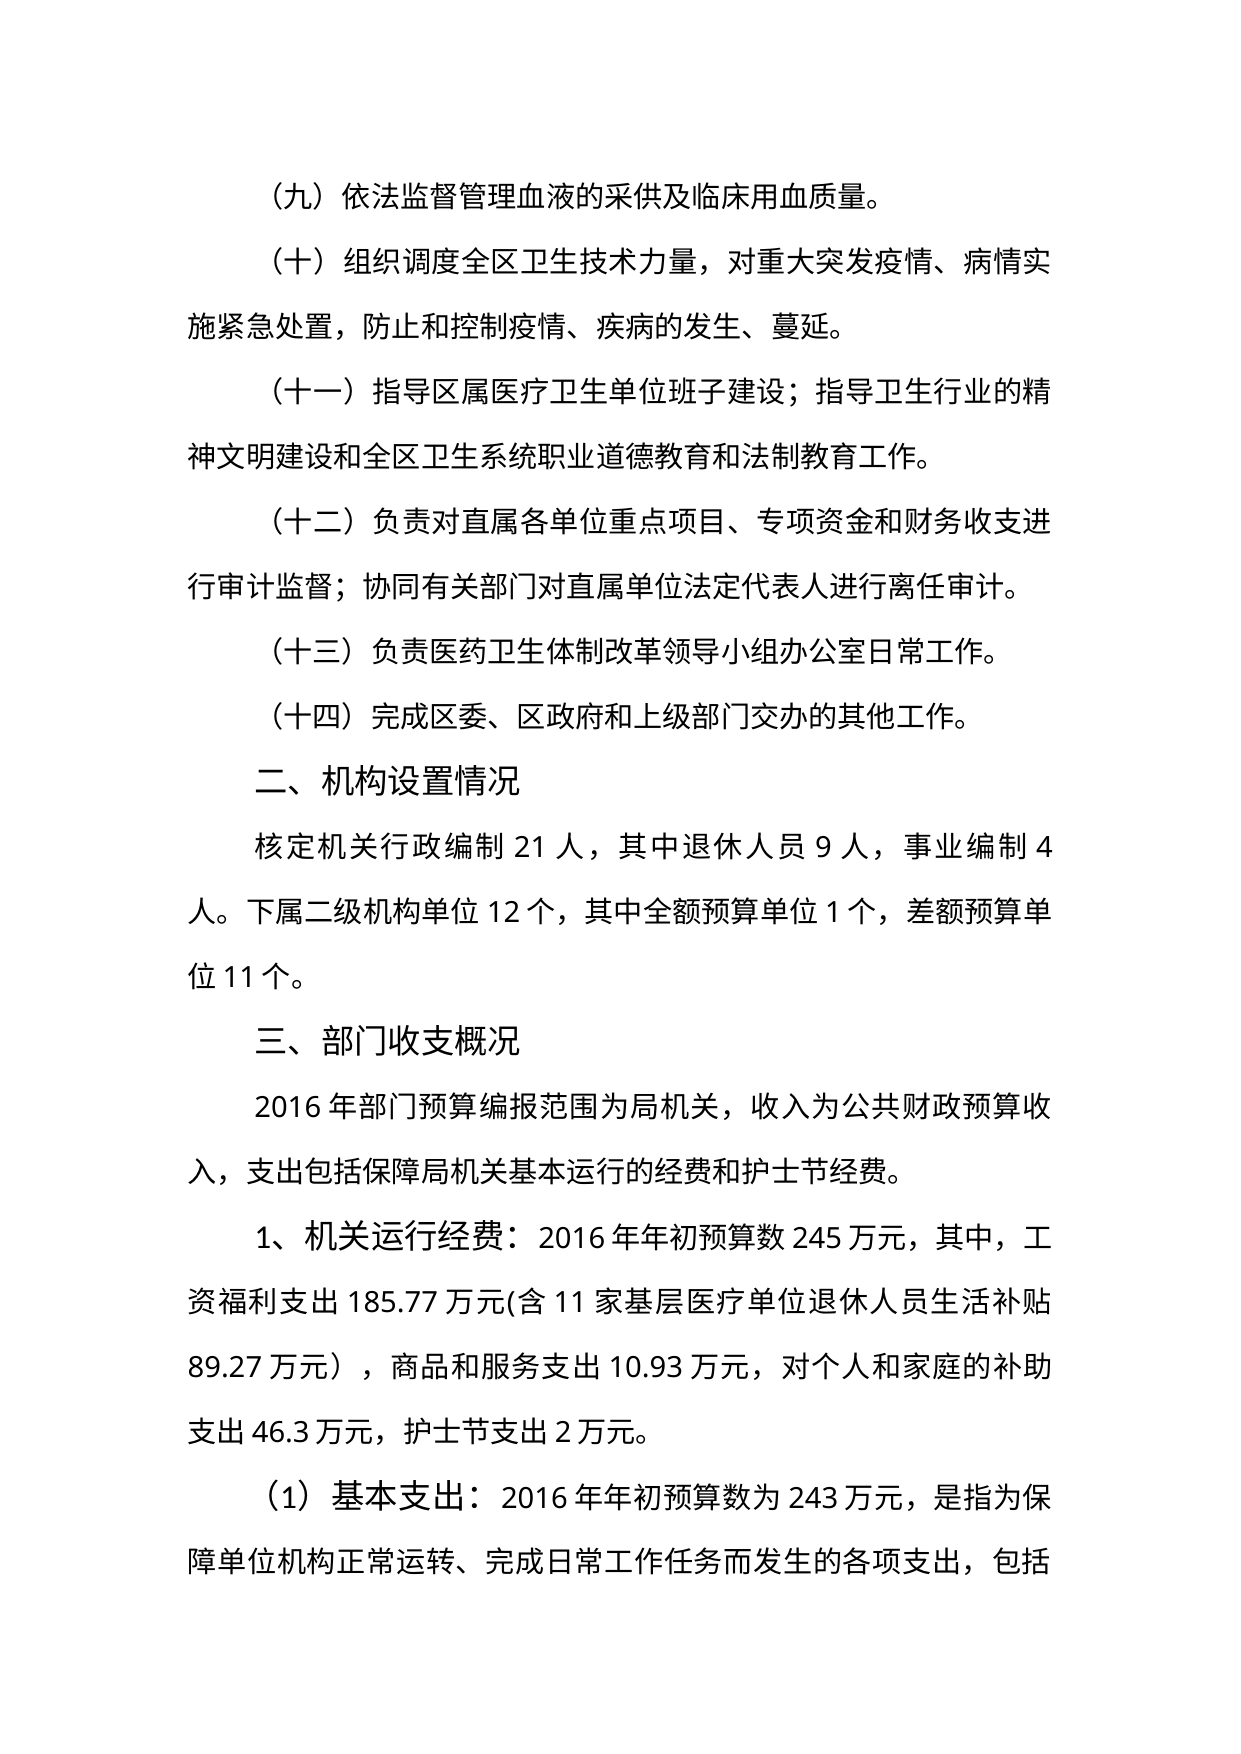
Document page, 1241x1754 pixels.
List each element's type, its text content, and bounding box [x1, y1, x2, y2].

text （十二）负责对直属各单位重点项目、专项资金和财务收支进行审计监督；协同有关部门对直属单位法定代表人进行离任审计。 [187, 487, 1053, 617]
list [187, 1462, 1053, 1592]
text （十）组织调度全区卫生技术力量，对重大突发疫情、病情实施紧急处置，防止和控制疫情、疾病的发生、蔓延。 [187, 227, 1053, 357]
text 2016年部门预算编报范围为局机关，收入为公共财政预算收入，支出包括保障局机关基本运行的经费和护士节经费。 [187, 1072, 1053, 1202]
text （十三）负责医药卫生体制改革领导小组办公室日常工作。 [187, 617, 1053, 682]
list 机构设置情况 [187, 747, 1053, 812]
text 1、机关运行经费：2016年年初预算数245万元，其中，工资福利支出185.77万元(含11家基层医疗单位退休人员生活补贴89.27万元），商品和服务支出10.93万元，对个人和家庭的补助支出46.3万元，护士节支出2万元。 [187, 1202, 1053, 1462]
text （十四）完成区委、区政府和上级部门交办的其他工作。 [187, 682, 1053, 747]
text 核定机关行政编制21人，其中退休人员9人，事业编制4人。下属二级机构单位12个，其中全额预算单位1个，差额预算单位11个。 [187, 812, 1053, 1007]
text （十一）指导区属医疗卫生单位班子建设；指导卫生行业的精神文明建设和全区卫生系统职业道德教育和法制教育工作。 [187, 357, 1053, 487]
text （九）依法监督管理血液的采供及临床用血质量。 [187, 162, 1053, 227]
list 部门收支概况 [187, 1007, 1053, 1072]
